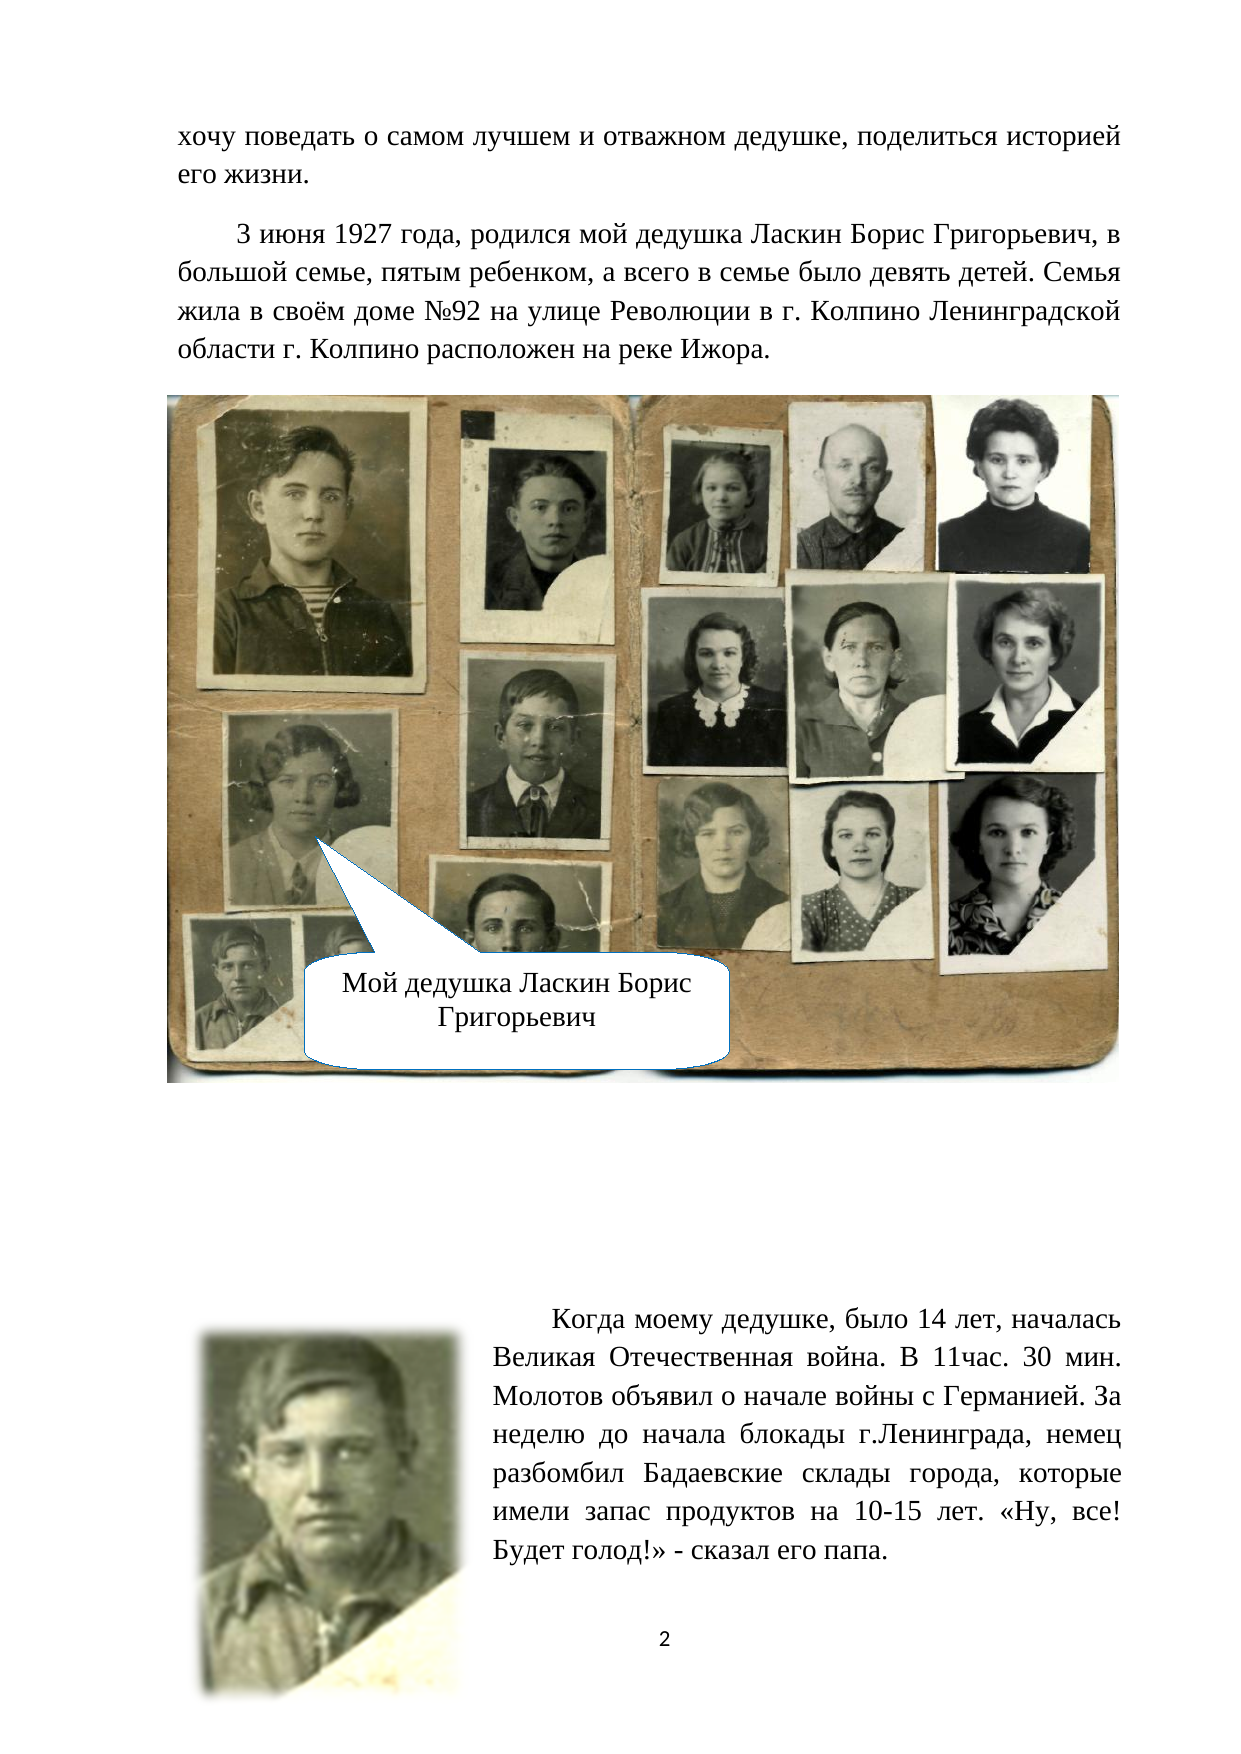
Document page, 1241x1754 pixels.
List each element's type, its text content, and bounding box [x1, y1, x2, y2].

text Когда моему дедушке, было 14 лет, началась Великая Отечественная война. В 11час. 30 мин. Молотов объявил о начале войны с Германией. За неделю до начала блокады г.Ленинграда, немец разбомбил Бадаевские склады города, которые имели запас продуктов на 10-15 лет. «Ну, все! Будет голод!» - сказал его папа. [177, 1301, 1122, 1566]
picture [167, 395, 1119, 1083]
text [177, 118, 1122, 190]
picture [186, 1318, 474, 1706]
text 3 июня 1927 года, родился мой дедушка Ласкин Борис Григорьевич, в большой семье, пятым ребенком, а всего в семье было девять детей. Семья жила в своём доме №92 на улице Революции в г. Колпино Ленинградской области г. Колпино расположен на реке Ижора. [177, 216, 1122, 365]
